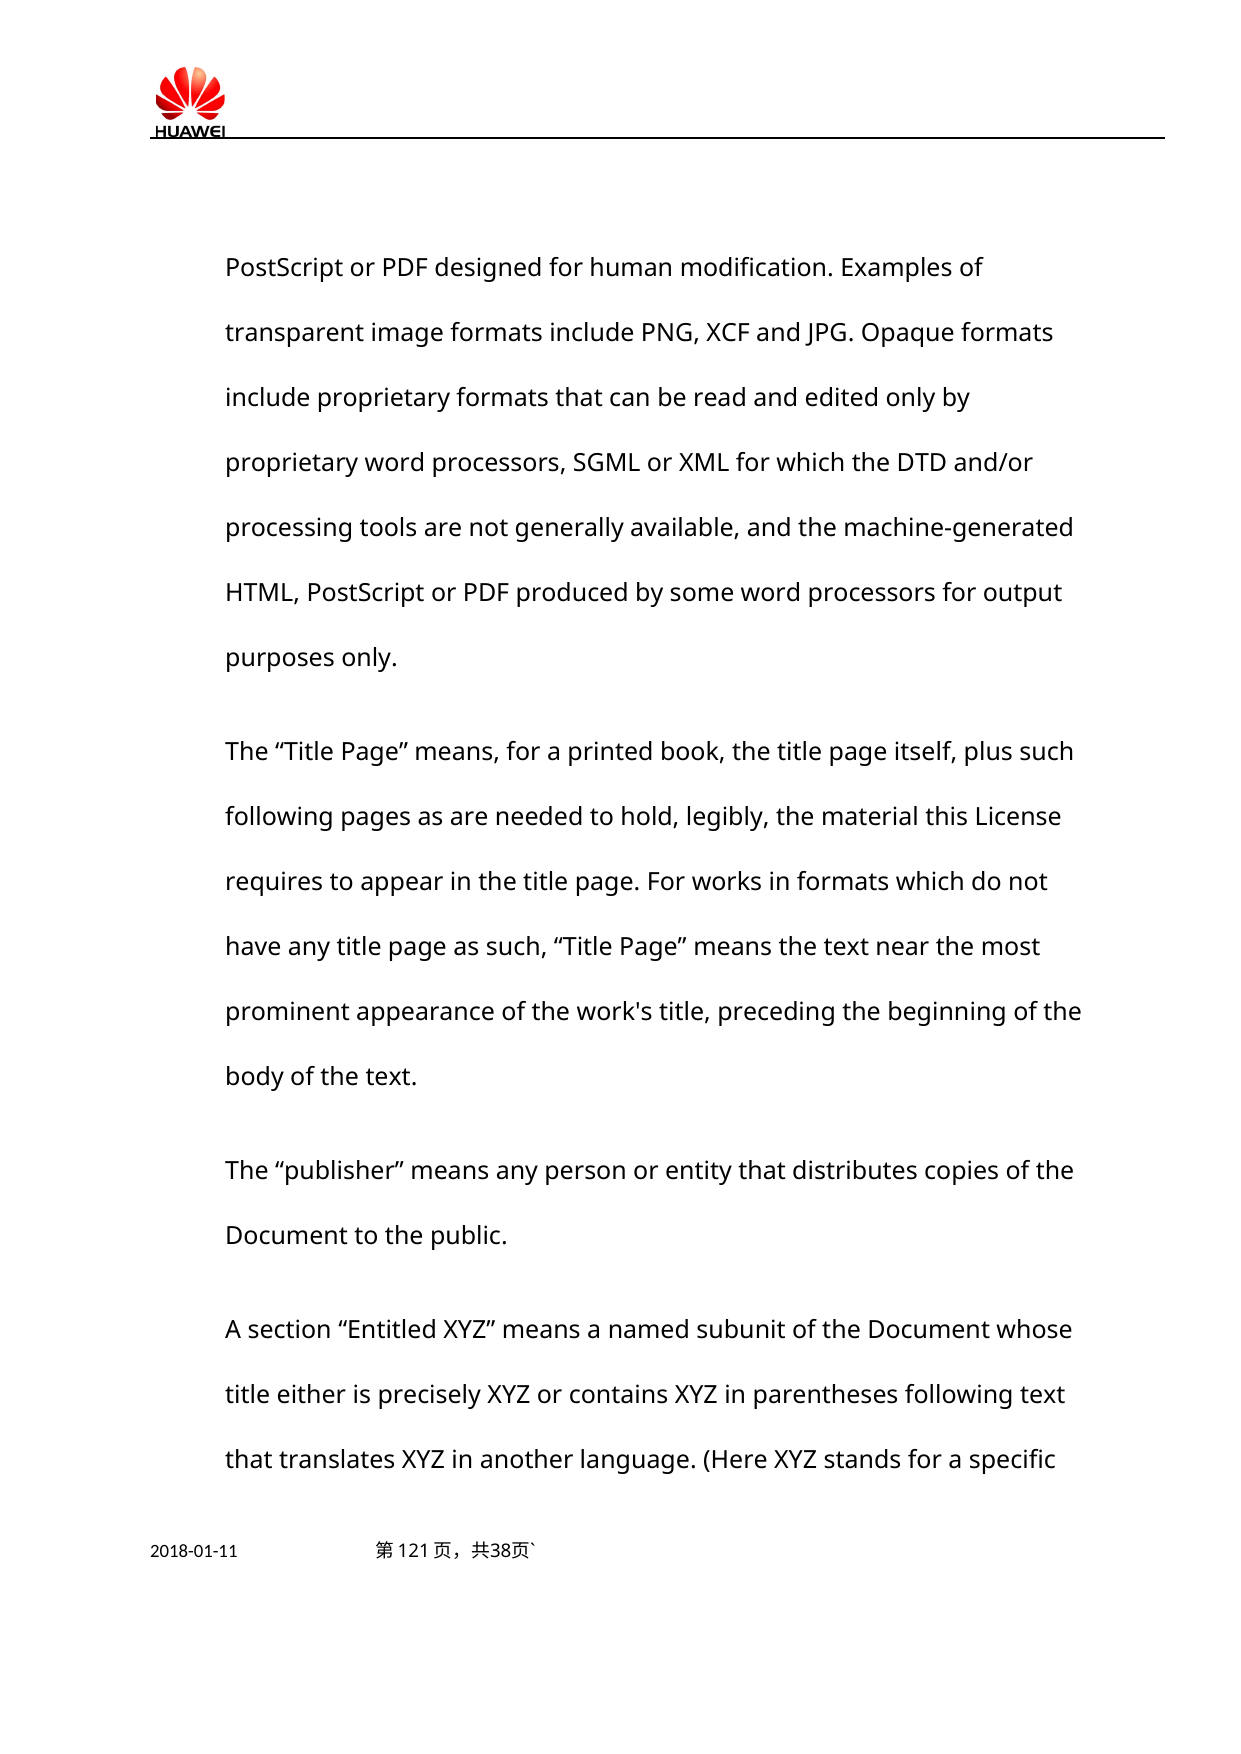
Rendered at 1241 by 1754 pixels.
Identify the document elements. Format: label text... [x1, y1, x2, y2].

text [225, 234, 1090, 689]
text The “Title Page” means, for a printed book, the title page itself, plus such following pages as are needed to hold, legibly, the material this License requires to appear in the title page. For works in formats which do not have any title page as such, “Title Page” means the text near the most prominent appearance of the work's title, preceding the beginning of the body of the text. [225, 718, 1090, 1108]
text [225, 1296, 1090, 1491]
text The “publisher” means any person or entity that distributes copies of the Document to the public. [225, 1137, 1090, 1267]
picture [156, 67, 225, 137]
